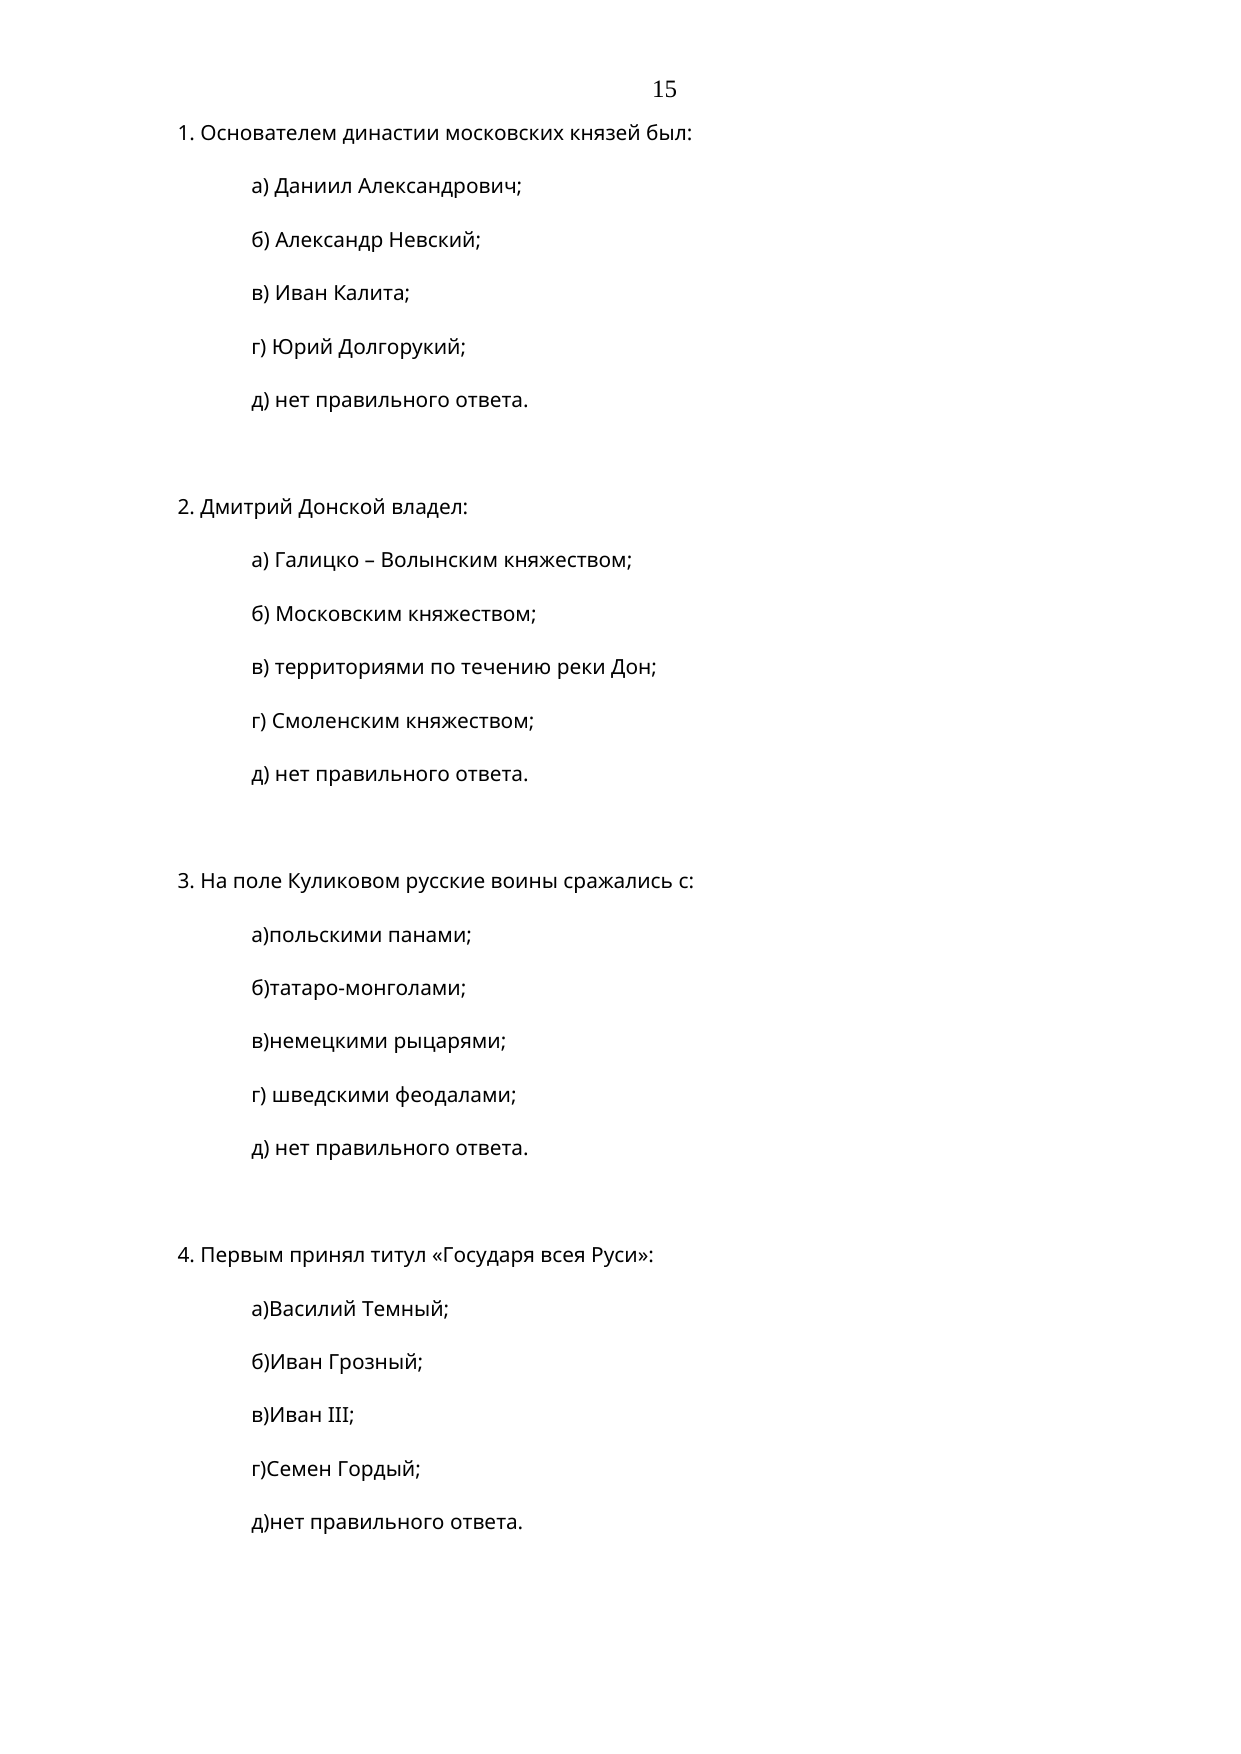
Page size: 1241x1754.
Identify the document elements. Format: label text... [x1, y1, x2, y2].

text 4. Первым принял титул «Государя всея Руси»: [177, 1240, 1152, 1269]
text а) Галицко – Волынским княжеством; [177, 546, 1152, 574]
text б)Иван Грозный; [177, 1347, 1152, 1376]
text д)нет правильного ответа. [177, 1507, 1152, 1536]
text 1. Основателем династии московских князей был: [177, 118, 1152, 147]
text д) нет правильного ответа. [177, 759, 1152, 788]
text в) территориями по течению реки Дон; [177, 652, 1152, 681]
text в)немецкими рыцарями; [177, 1027, 1152, 1055]
text в) Иван Калита; [177, 278, 1152, 307]
text д) нет правильного ответа. [177, 1133, 1152, 1162]
text д) нет правильного ответа. [177, 385, 1152, 414]
text а)Василий Темный; [177, 1294, 1152, 1322]
text б) Александр Невский; [177, 225, 1152, 253]
text в)Иван III; [177, 1401, 1152, 1429]
text г) шведскими феодалами; [177, 1080, 1152, 1108]
text г) Смоленским княжеством; [177, 706, 1152, 734]
text б)татаро-монголами; [177, 973, 1152, 1002]
text г) Юрий Долгорукий; [177, 332, 1152, 360]
text 2. Дмитрий Донской владел: [177, 492, 1152, 521]
text г)Семен Гордый; [177, 1454, 1152, 1482]
text б) Московским княжеством; [177, 599, 1152, 627]
text 3. На поле Куликовом русские воины сражались с: [177, 866, 1152, 895]
text а) Даниил Александрович; [177, 172, 1152, 200]
text а)польскими панами; [177, 920, 1152, 948]
